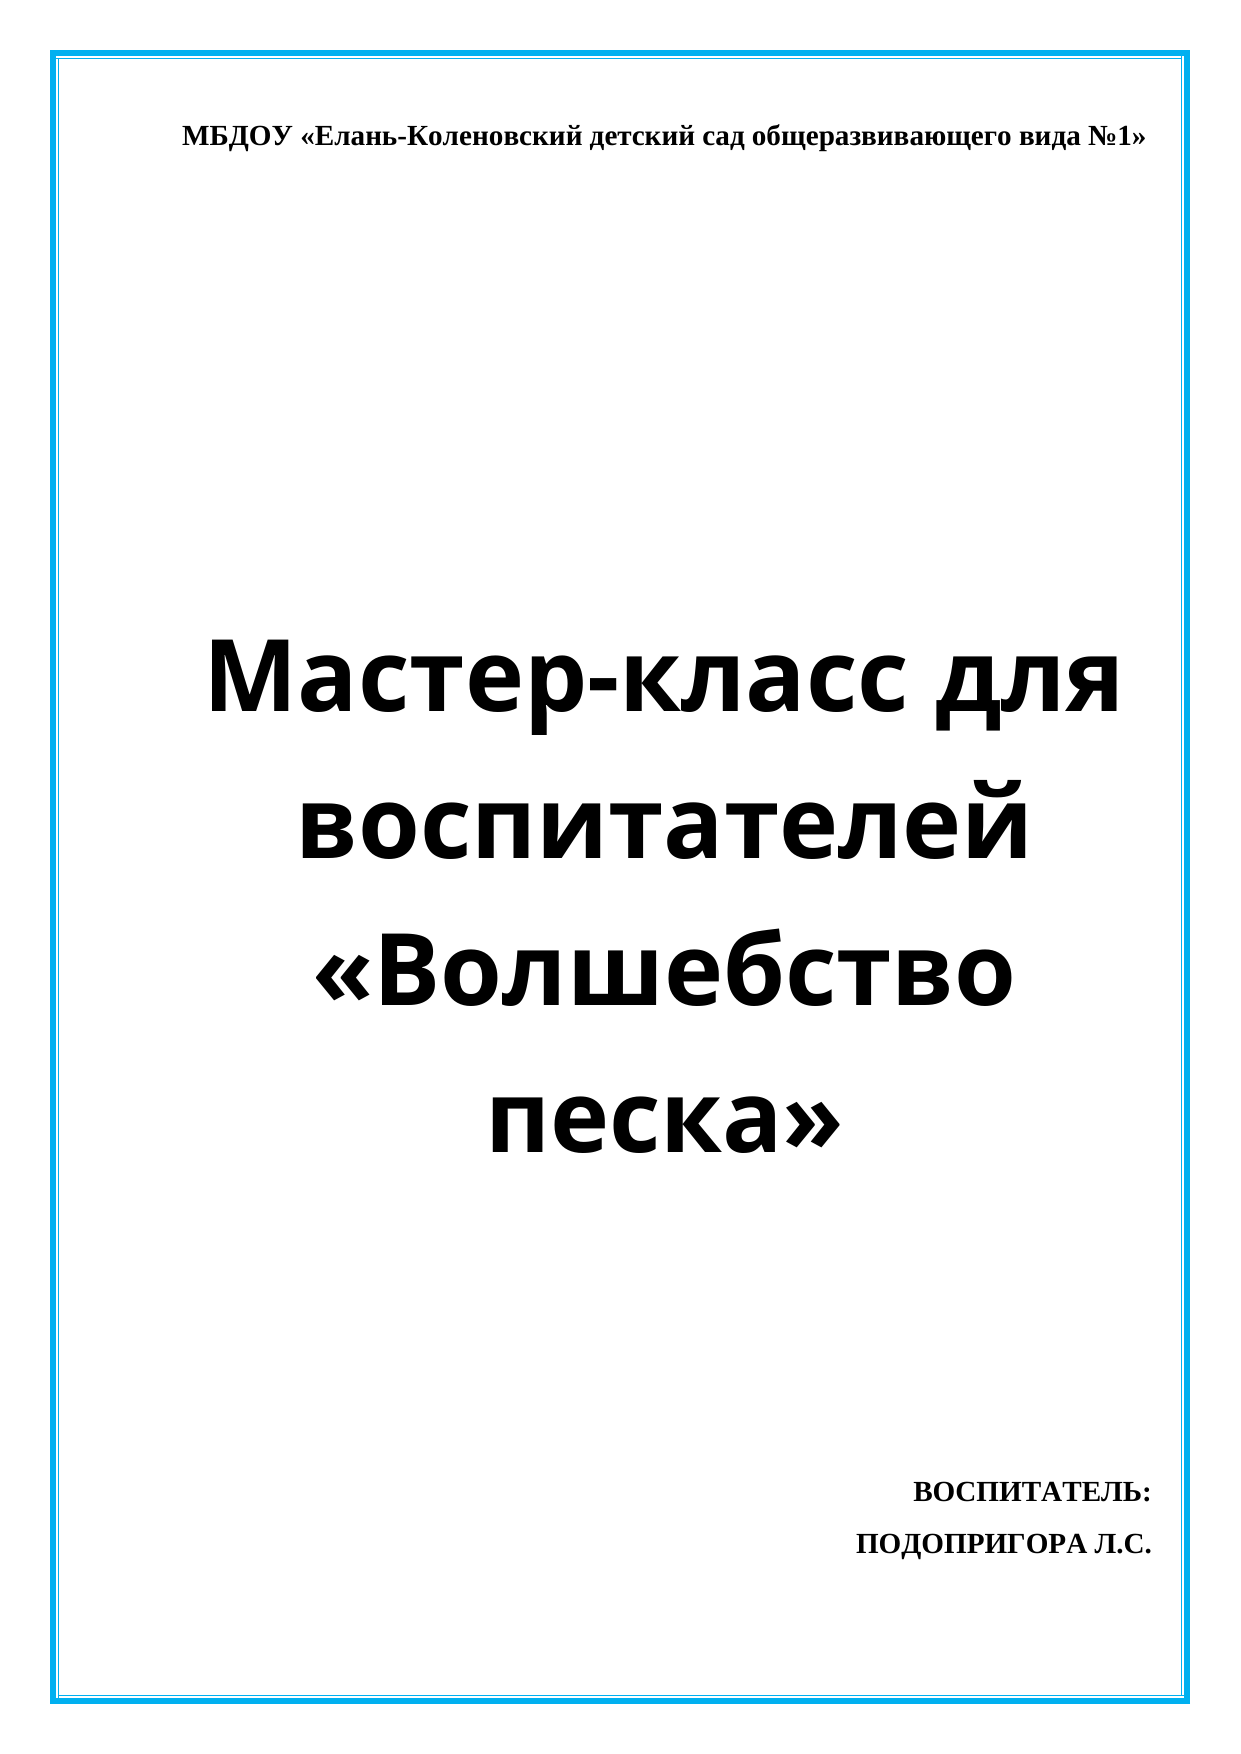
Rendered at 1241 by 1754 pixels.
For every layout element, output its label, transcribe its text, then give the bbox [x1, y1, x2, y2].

text Мастер-класс для воспитателей «Волшебство песка» [177, 605, 1152, 1182]
text ВОСПИТАТЕЛЬ: [177, 1474, 1152, 1507]
text ПОДОПРИГОРА Л.С. [177, 1527, 1152, 1560]
text МБДОУ «Елань-Коленовский детский сад общеразвивающего вида №1» [177, 118, 1152, 152]
